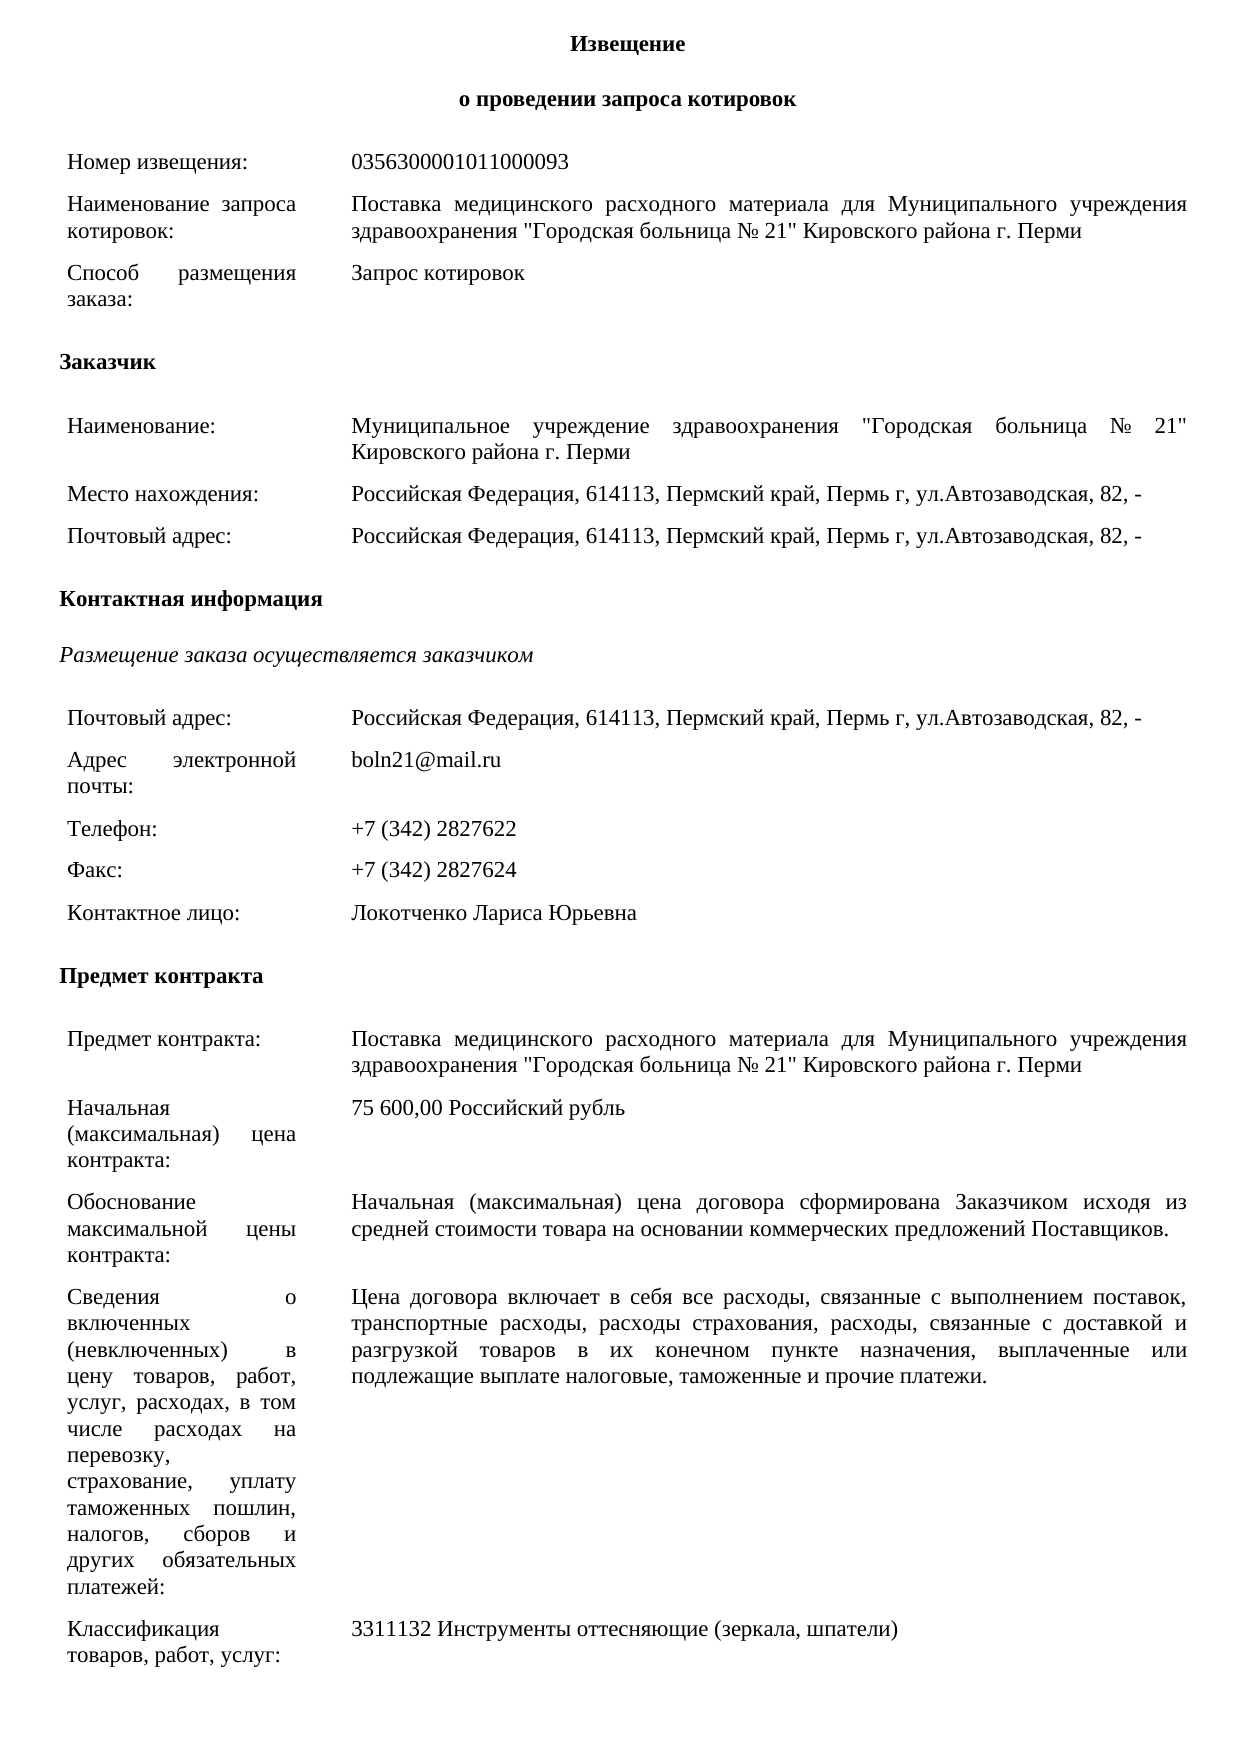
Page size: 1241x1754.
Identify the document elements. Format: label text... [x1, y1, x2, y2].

table_cell Начальная (максимальная) цена контракта: [59, 1086, 343, 1180]
table_cell Наименование запроса котировок: [59, 183, 343, 251]
table_header Номер извещения: [59, 141, 343, 183]
text Контактная информация [59, 585, 1196, 612]
table_cell +7 (342) 2827624 [343, 849, 1196, 891]
table_header Поставка медицинского расходного материала для Муниципального учреждения здравоохранения "Городская больница № 21" Кировского района г. Перми [343, 1018, 1196, 1086]
table_cell Российская Федерация, 614113, Пермский край, Пермь г, ул.Автозаводская, 82, - [343, 514, 1196, 556]
table_cell Поставка медицинского расходного материала для Муниципального учреждения здравоохранения "Городская больница № 21" Кировского района г. Перми [343, 183, 1196, 251]
table_cell Обоснование максимальной цены контракта: [59, 1180, 343, 1275]
table_header 0356300001011000093 [343, 141, 1196, 183]
table_cell Факс: [59, 849, 343, 891]
table_cell 75 600,00 Российский рубль [343, 1086, 1196, 1180]
table_cell Запрос котировок [343, 251, 1196, 319]
table_cell Контактное лицо: [59, 891, 343, 933]
table_cell Российская Федерация, 614113, Пермский край, Пермь г, ул.Автозаводская, 82, - [343, 472, 1196, 514]
table_header Наименование: [59, 404, 343, 472]
table_cell Классификация товаров, работ, услуг: [59, 1607, 343, 1675]
table_cell boln21@mail.ru [343, 739, 1196, 807]
table_header Почтовый адрес: [59, 696, 343, 738]
table_cell Почтовый адрес: [59, 514, 343, 556]
table_cell Способ размещения заказа: [59, 251, 343, 319]
table_header Муниципальное учреждение здравоохранения "Городская больница № 21" Кировского района г. Перми [343, 404, 1196, 472]
text Предмет контракта [59, 962, 1196, 988]
table_cell Цена договора включает в себя все расходы, связанные с выполнением поставок, транспортные расходы, расходы страхования, расходы, связанные с доставкой и разгрузкой товаров в их конечном пункте назначения, выплаченные или подлежащие выплате налоговые, таможенные и прочие платежи. [343, 1275, 1196, 1607]
table_cell Начальная (максимальная) цена договора сформирована Заказчиком исходя из средней стоимости товара на основании коммерческих предложений Поставщиков. [343, 1180, 1196, 1275]
table_cell +7 (342) 2827622 [343, 807, 1196, 849]
text о проведении запроса котировок [59, 85, 1196, 111]
table_cell Локотченко Лариса Юрьевна [343, 891, 1196, 933]
text Размещение заказа осуществляется заказчиком [59, 641, 1196, 667]
table_header Российская Федерация, 614113, Пермский край, Пермь г, ул.Автозаводская, 82, - [343, 696, 1196, 738]
table_cell Место нахождения: [59, 472, 343, 514]
table_header Предмет контракта: [59, 1018, 343, 1086]
table_cell Адрес электронной почты: [59, 739, 343, 807]
table_cell Сведения о включенных (невключенных) в цену товаров, работ, услуг, расходах, в том числе расходах на перевозку, страхование, уплату таможенных пошлин, налогов, сборов и других обязательных платежей: [59, 1275, 343, 1607]
text Извещение [59, 29, 1196, 56]
text Заказчик [59, 348, 1196, 375]
table_cell 3311132 Инструменты оттесняющие (зеркала, шпатели) [343, 1607, 1196, 1675]
table_cell Телефон: [59, 807, 343, 849]
